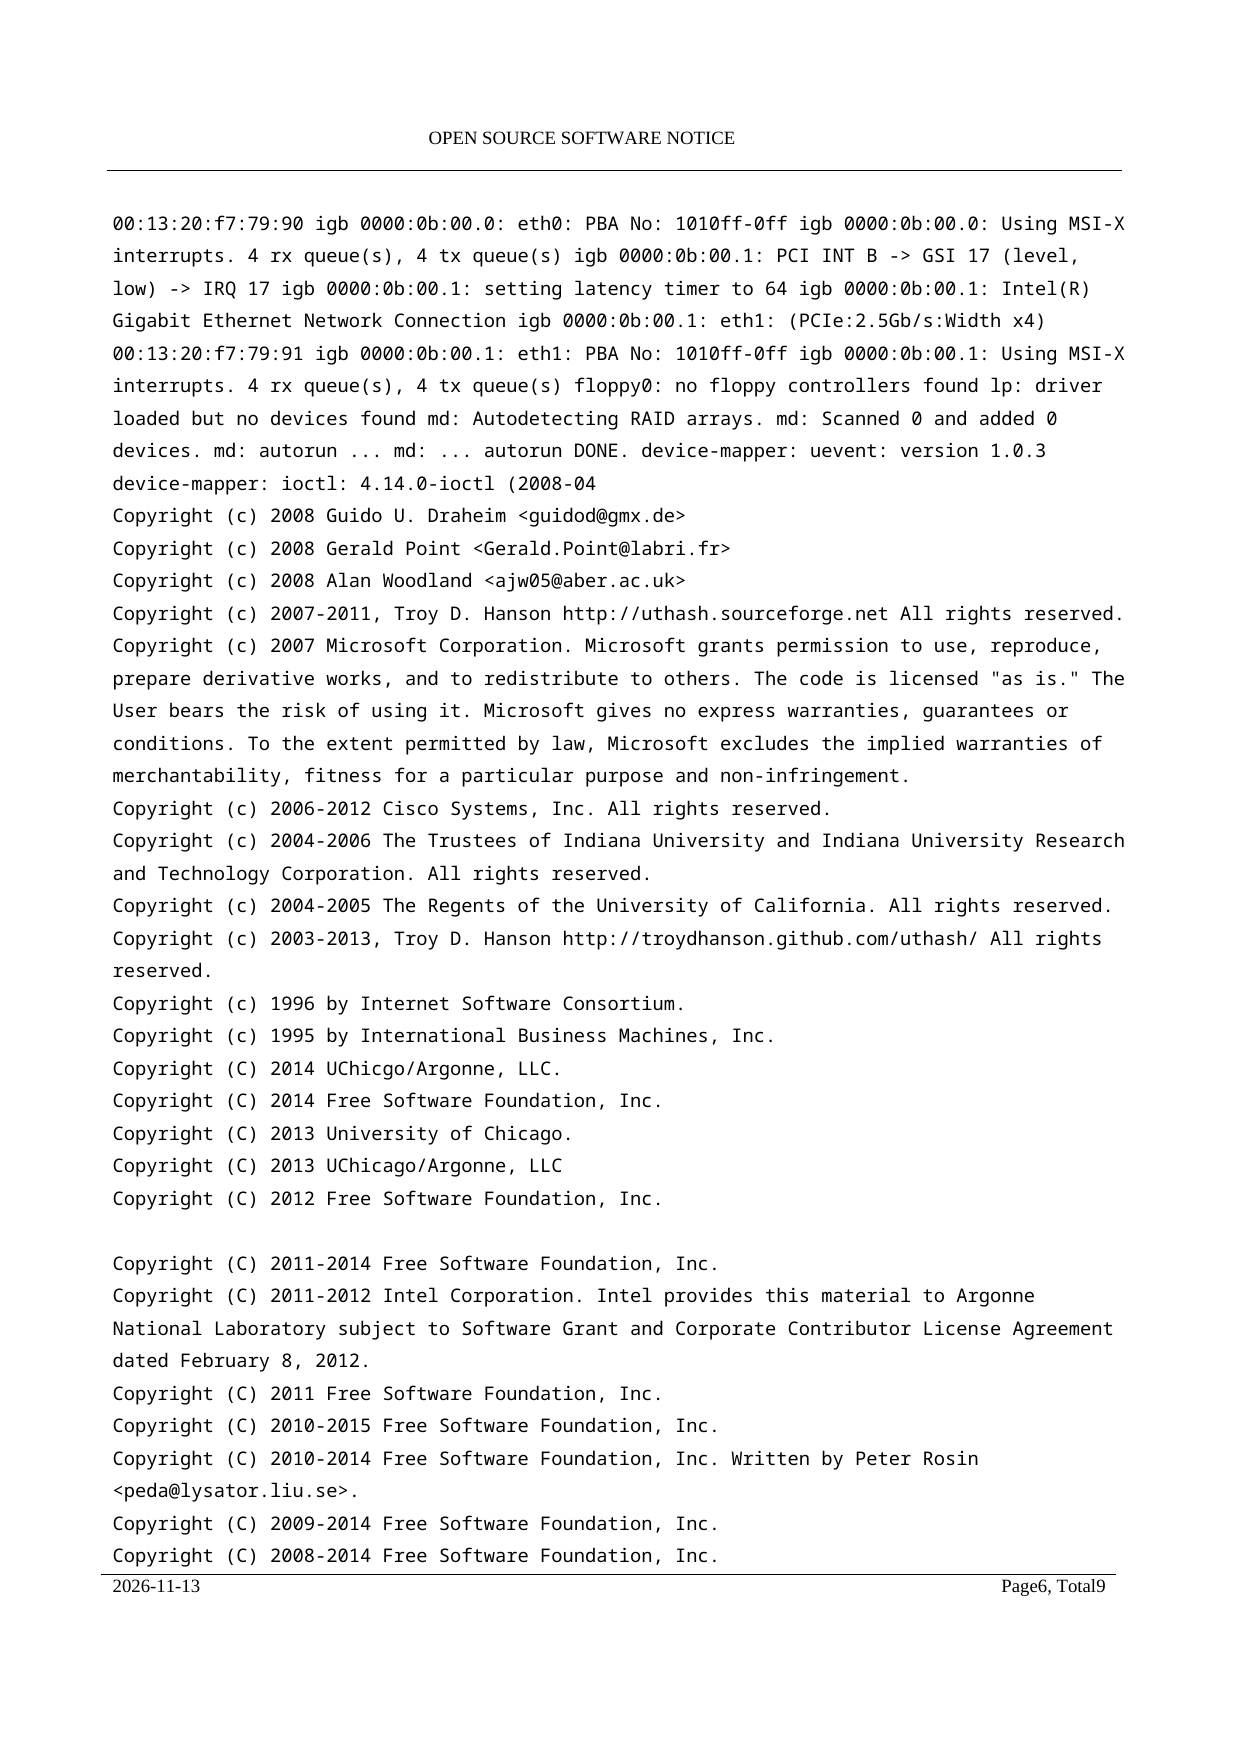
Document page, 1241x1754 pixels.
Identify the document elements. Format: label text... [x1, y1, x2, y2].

text Copyright (c) 2004-2006 The Trustees of Indiana University and Indiana University Research and Technology Corporation. All rights reserved. [112, 824, 1128, 889]
text Copyright (C) 2012 Free Software Foundation, Inc. [112, 1181, 1128, 1214]
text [112, 206, 1128, 499]
text Copyright (C) 2011-2014 Free Software Foundation, Inc. [112, 1246, 1128, 1279]
text Copyright (c) 1995 by International Business Machines, Inc. [112, 1019, 1128, 1051]
text Copyright (c) 2008 Guido U. Draheim <guidod@gmx.de> [112, 499, 1128, 531]
text Copyright (c) 2004-2005 The Regents of the University of California. All rights reserved. [112, 889, 1128, 921]
text Copyright (c) 2006-2012 Cisco Systems, Inc. All rights reserved. [112, 791, 1128, 824]
text Copyright (C) 2013 University of Chicago. [112, 1116, 1128, 1149]
text Copyright (C) 2013 UChicago/Argonne, LLC [112, 1149, 1128, 1181]
text Copyright (c) 2008 Gerald Point <Gerald.Point@labri.fr> [112, 531, 1128, 564]
text Copyright (C) 2010-2015 Free Software Foundation, Inc. [112, 1409, 1128, 1441]
text Copyright (C) 2009-2014 Free Software Foundation, Inc. [112, 1506, 1128, 1539]
text Copyright (C) 2011-2012 Intel Corporation. Intel provides this material to Argonne National Laboratory subject to Software Grant and Corporate Contributor License Agreement dated February 8, 2012. [112, 1279, 1128, 1376]
text Copyright (C) 2011 Free Software Foundation, Inc. [112, 1376, 1128, 1409]
text Copyright (c) 2003-2013, Troy D. Hanson http://troydhanson.github.com/uthash/ All rights reserved. [112, 921, 1128, 986]
text Copyright (c) 1996 by Internet Software Consortium. [112, 986, 1128, 1019]
text Copyright (C) 2008-2014 Free Software Foundation, Inc. [112, 1539, 1128, 1571]
text Copyright (c) 2008 Alan Woodland <ajw05@aber.ac.uk> [112, 564, 1128, 596]
text Copyright (C) 2014 Free Software Foundation, Inc. [112, 1084, 1128, 1116]
text Copyright (C) 2010-2014 Free Software Foundation, Inc. Written by Peter Rosin <peda@lysator.liu.se>. [112, 1441, 1128, 1506]
text Copyright (C) 2014 UChicgo/Argonne, LLC. [112, 1051, 1128, 1084]
text Copyright (c) 2007-2011, Troy D. Hanson http://uthash.sourceforge.net All rights reserved. [112, 596, 1128, 629]
text Copyright (c) 2007 Microsoft Corporation. Microsoft grants permission to use, reproduce, prepare derivative works, and to redistribute to others. The code is licensed "as is." The User bears the risk of using it. Microsoft gives no express warranties, guarantees or conditions. To the extent permitted by law, Microsoft excludes the implied warranties of merchantability, fitness for a particular purpose and non-infringement. [112, 629, 1128, 791]
